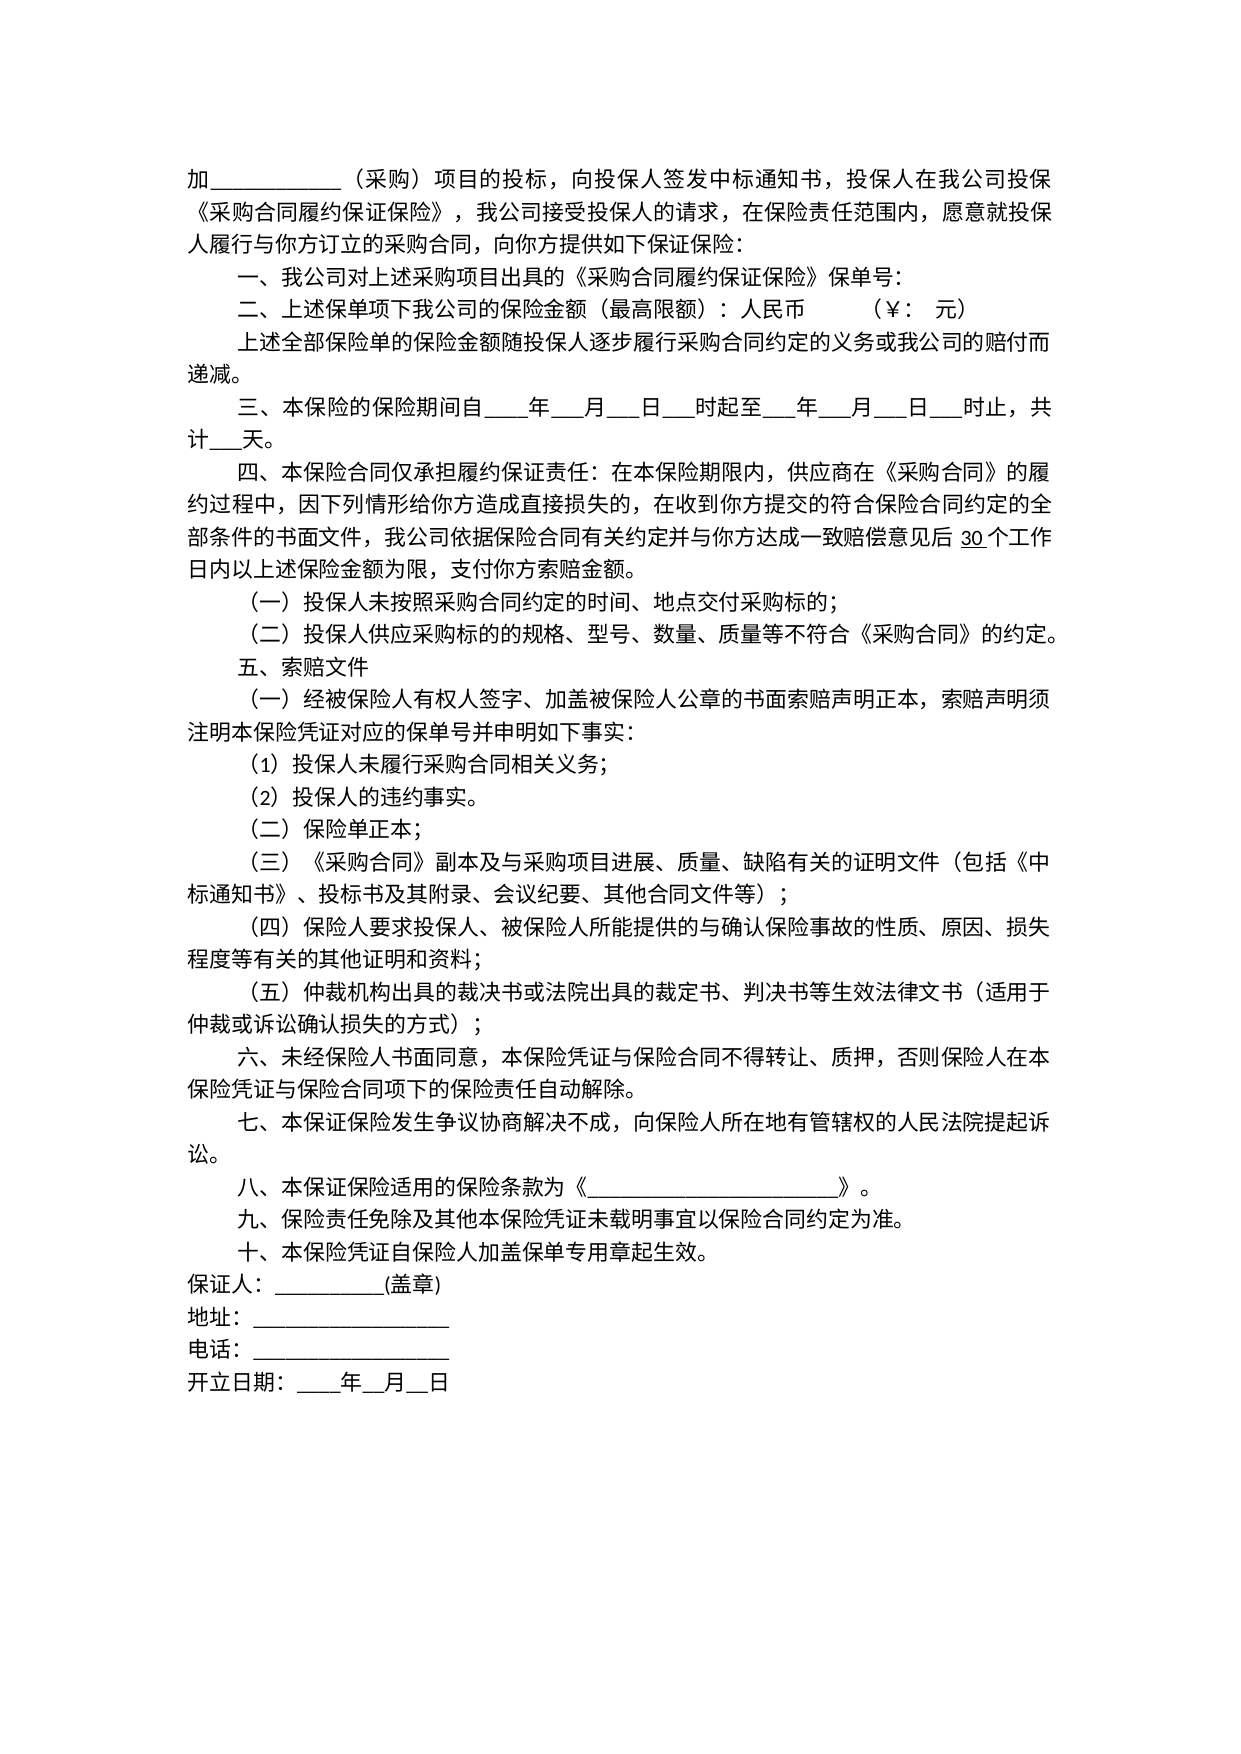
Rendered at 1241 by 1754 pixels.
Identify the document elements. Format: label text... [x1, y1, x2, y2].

text 一、我公司对上述采购项目出具的《采购合同履约保证保险》保单号： [187, 259, 1053, 292]
text 十、本保险凭证自保险人加盖保单专用章起生效。 [187, 1234, 1053, 1267]
text （1）投保人未履行采购合同相关义务； [187, 747, 1053, 779]
text （三）《采购合同》副本及与采购项目进展、质量、缺陷有关的证明文件（包括《中标通知书》、投标书及其附录、会议纪要、其他合同文件等）； [187, 844, 1053, 909]
text （一）经被保险人有权人签字、加盖被保险人公章的书面索赔声明正本，索赔声明须注明本保险凭证对应的保单号并申明如下事实： [187, 682, 1053, 747]
text 五、索赔文件 [187, 649, 1053, 682]
text 开立日期：____年__月__日 [187, 1364, 1053, 1397]
text 三、本保险的保险期间自____年___月___日___时起至___年___月___日___时止，共计___天。 [187, 389, 1053, 454]
text 四、本保险合同仅承担履约保证责任：在本保险期限内，供应商在《采购合同》的履约过程中，因下列情形给你方造成直接损失的，在收到你方提交的符合保险合同约定的全部条件的书面文件，我公司依据保险合同有关约定并与你方达成一致赔偿意见后30个工作日内以上述保险金额为限，支付你方索赔金额。 [187, 454, 1053, 584]
text 保证人：__________(盖章) [187, 1267, 1053, 1299]
text 九、保险责任免除及其他本保险凭证未载明事宜以保险合同约定为准。 [187, 1202, 1053, 1234]
text 电话：__________________ [187, 1332, 1053, 1364]
text （二）投保人供应采购标的的规格、型号、数量、质量等不符合《采购合同》的约定。 [187, 617, 1053, 649]
text 七、本保证保险发生争议协商解决不成，向保险人所在地有管辖权的人民法院提起诉讼。 [187, 1104, 1053, 1169]
text （五）仲裁机构出具的裁决书或法院出具的裁定书、判决书等生效法律文书（适用于仲裁或诉讼确认损失的方式）； [187, 974, 1053, 1039]
text （2）投保人的违约事实。 [187, 779, 1053, 812]
text （二）保险单正本； [187, 812, 1053, 844]
text 八、本保证保险适用的保险条款为《_______________________》。 [187, 1169, 1053, 1202]
text 地址：__________________ [187, 1299, 1053, 1332]
text 六、未经保险人书面同意，本保险凭证与保险合同不得转让、质押，否则保险人在本保险凭证与保险合同项下的保险责任自动解除。 [187, 1039, 1053, 1104]
text （四）保险人要求投保人、被保险人所能提供的与确认保险事故的性质、原因、损失程度等有关的其他证明和资料； [187, 909, 1053, 974]
text 二、上述保单项下我公司的保险金额（最高限额）：人民币 （￥： 元） [187, 292, 1053, 324]
text 上述全部保险单的保险金额随投保人逐步履行采购合同约定的义务或我公司的赔付而递减。 [187, 324, 1053, 389]
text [187, 162, 1053, 259]
text （一）投保人未按照采购合同约定的时间、地点交付采购标的； [187, 584, 1053, 617]
